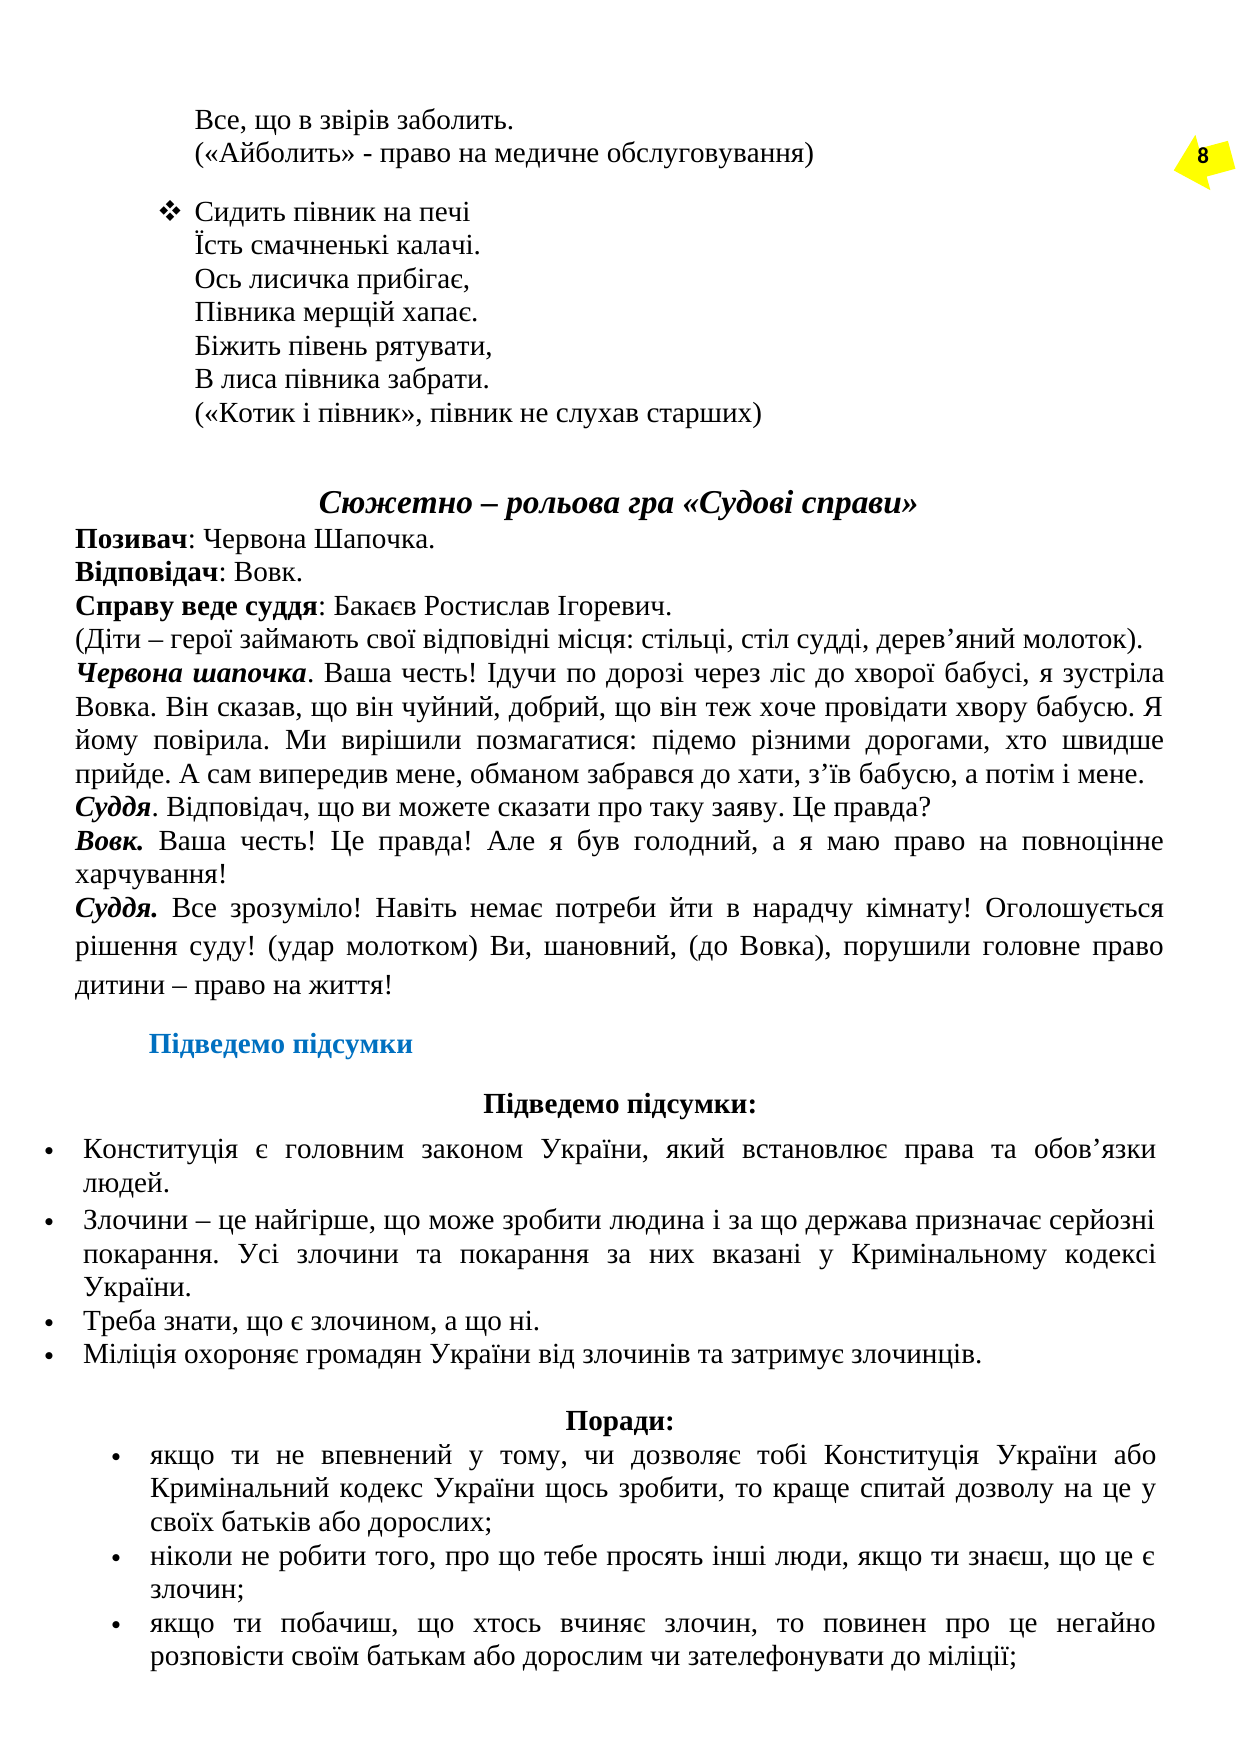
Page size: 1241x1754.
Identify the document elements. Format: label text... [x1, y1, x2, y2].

list ніколи не робити того, про що тебе просять інші люди, якщо ти знаєш, що це є злочин; [112, 1538, 1157, 1605]
text Справу веде суддя: Бакаєв Ростислав Ігоревич. [75, 588, 1165, 622]
text Підведемо підсумки [149, 1026, 1165, 1060]
list якщо ти не впевнений у тому, чи дозволяє тобі Конституція України або Кримінальний кодекс України щось зробити, то краще спитай дозволу на це у своїх батьків або дорослих; [112, 1437, 1157, 1538]
text Підведемо підсумки: [75, 1086, 1165, 1119]
list Сидить півник на печі Їсть смачненькі калачі. Ось лисичка прибігає, Півника мерщій хапає. Біжить півень рятувати, В лиса півника забрати. («Котик і півник», півник не слухав старших) [157, 194, 1165, 429]
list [157, 102, 1165, 169]
text Поради: [75, 1403, 1165, 1437]
list Міліція охороняє громадян України від злочинів та затримує злочинців. [45, 1336, 1157, 1370]
text Відповідач: Вовк. [75, 554, 1165, 588]
text Позивач: Червона Шапочка. [75, 521, 1165, 554]
text Сюжетно – рольова гра «Судові справи» [75, 483, 1165, 521]
text (Діти – герої займають свої відповідні місця: стільці, стіл судді, дерев’яний молоток). [75, 622, 1165, 655]
text Червона шапочка. Ваша честь! Ідучи по дорозі через ліс до хворої бабусі, я зустріла Вовка. Він сказав, що він чуйний, добрий, що він теж хоче провідати хвору бабусю. Я йому повірила. Ми вирішили позмагатися: підемо різними дорогами, хто швидше прийде. А сам випередив мене, обманом забрався до хати, з’їв бабусю, а потім і мене. [75, 655, 1165, 789]
list Суддя. Все зрозуміло! Навіть немає потреби йти в нарадчу кімнату! Оголошується рішення суду! (удар молотком) Ви, шановний, (до Вовка), порушили головне право дитини – право на життя! [75, 890, 1165, 1001]
list Злочини – це найгірше, що може зробити людина і за що держава призначає серйозні покарання. Усі злочини та покарання за них вказані у Кримінальному кодексі України. [45, 1202, 1157, 1303]
list Конституція є головним законом України, який встановлює права та обов’язки людей. [45, 1131, 1157, 1198]
text Суддя. Відповідач, що ви можете сказати про таку заяву. Це правда? [75, 789, 1165, 823]
text Вовк. Ваша честь! Це правда! Але я був голодний, а я маю право на повноцінне харчування! [75, 823, 1165, 890]
list якщо ти побачиш, що хтось вчиняє злочин, то повинен про це негайно розповісти своїм батькам або дорослим чи зателефонувати до міліції; [112, 1605, 1157, 1672]
list Треба знати, що є злочином, а що ні. [45, 1303, 1157, 1336]
